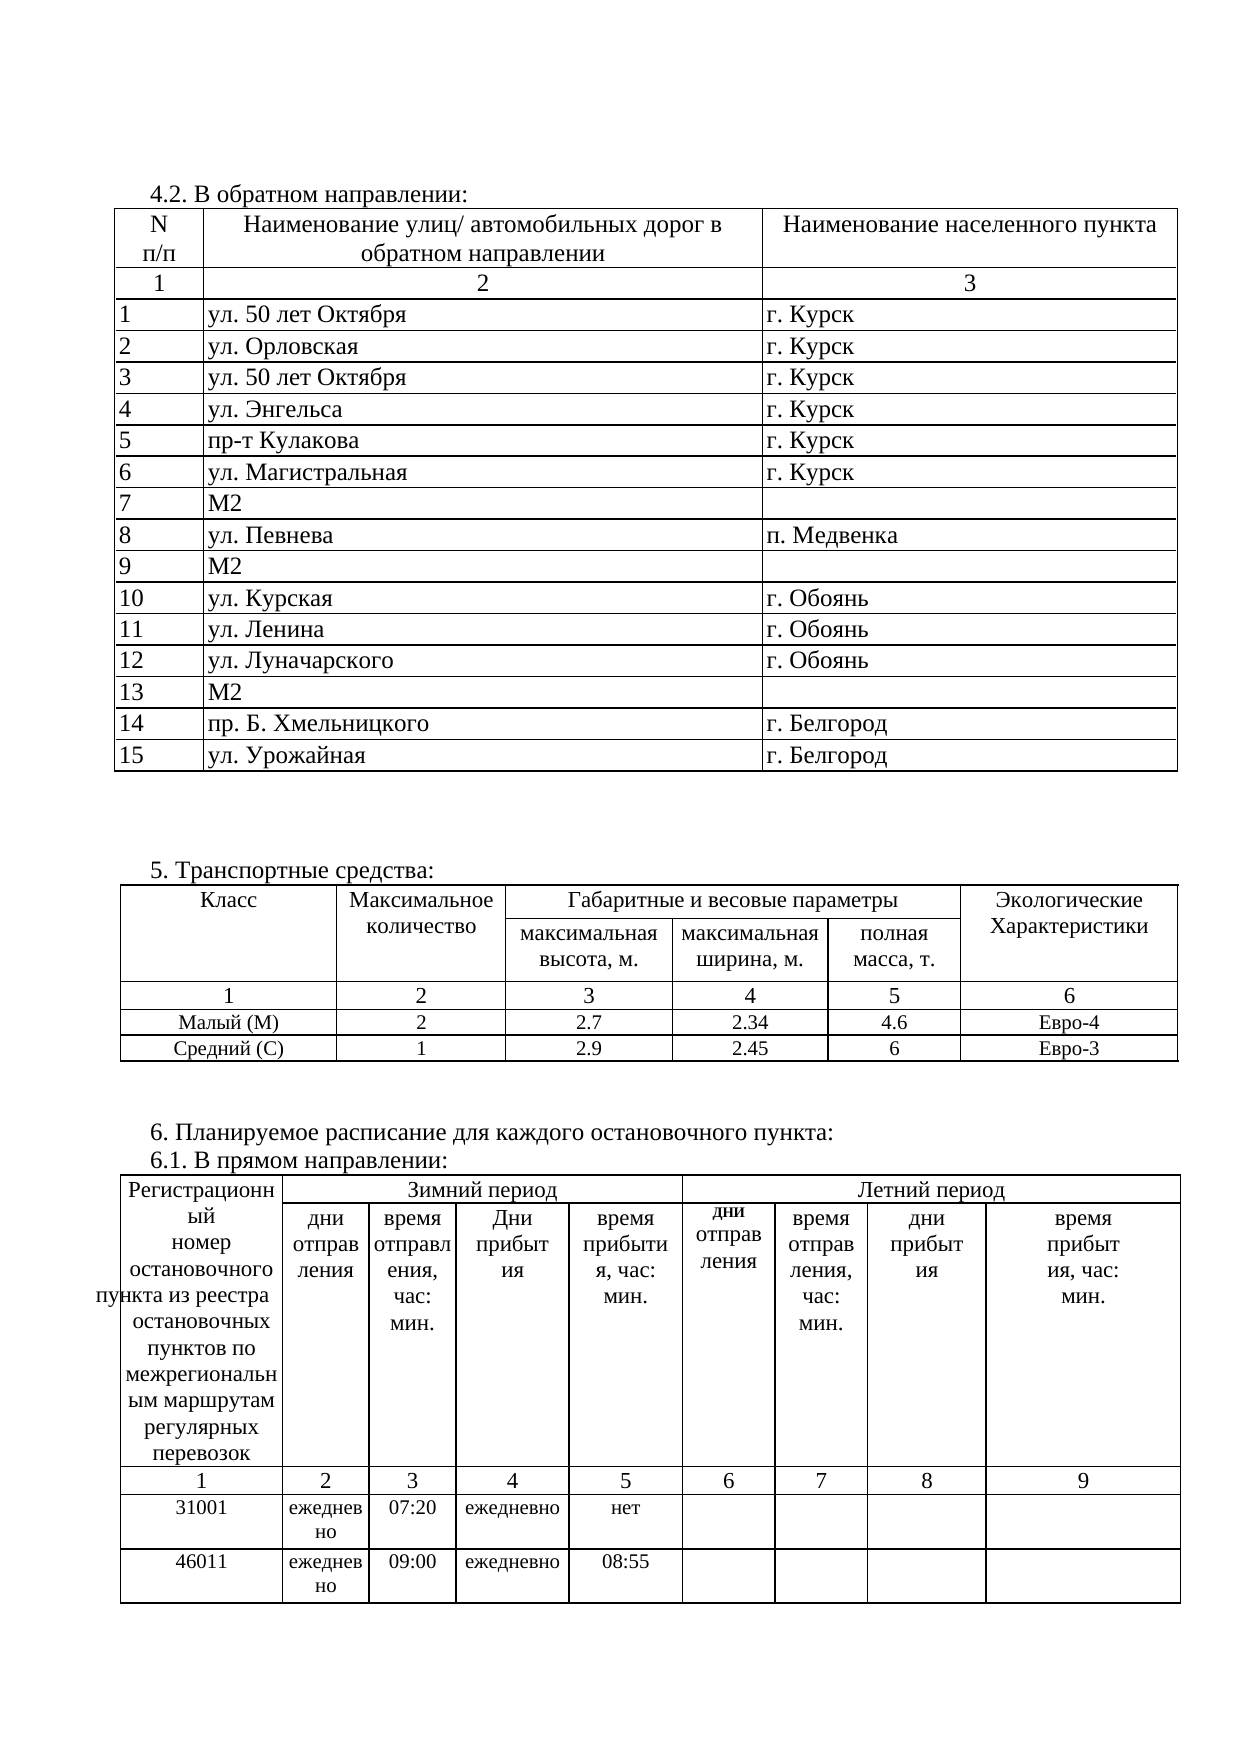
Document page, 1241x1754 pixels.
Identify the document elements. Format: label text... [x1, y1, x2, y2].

table_cell 6 [829, 1036, 960, 1060]
table_cell 5 [115, 425, 203, 455]
table_cell 10 [115, 582, 203, 613]
table_header Габаритные и весовые параметры [506, 886, 960, 917]
table_cell [763, 487, 1177, 518]
table_cell ул. 50 лет Октября [204, 300, 762, 329]
table_cell г. Курск [763, 424, 1177, 455]
table_cell М2 [204, 551, 762, 581]
table_cell время отправл ения, час: мин. [370, 1204, 455, 1466]
text 5. Транспортные средства: [150, 855, 1090, 884]
table_cell 2.7 [506, 1010, 672, 1034]
table_cell 9 [115, 551, 203, 581]
table_cell 7 [776, 1467, 867, 1493]
table_cell г. Обоянь [763, 613, 1177, 644]
table_cell ежедневно [283, 1495, 368, 1548]
table_cell время прибыт ия, час: мин. [987, 1204, 1180, 1466]
table_cell 09:00 [370, 1550, 455, 1602]
table_cell Средний (С) [121, 1036, 336, 1060]
table_cell 31001 [121, 1495, 282, 1548]
table_cell Малый (М) [121, 1010, 336, 1034]
text 4.2. В обратном направлении: [150, 179, 1090, 207]
table_cell 6 [961, 982, 1177, 1009]
table_cell ежедневно [283, 1550, 368, 1602]
table_header Наименование улиц/ автомобильных дорог в обратном направлении [204, 209, 762, 267]
table_cell [868, 1550, 985, 1602]
table_cell г. Белгород [763, 707, 1177, 738]
table_cell ул. Орловская [204, 331, 762, 361]
table_cell 8 [115, 519, 203, 550]
table_cell 7 [115, 488, 203, 518]
table_cell ул. 50 лет Октября [204, 363, 762, 392]
table_cell 11 [115, 614, 203, 644]
table_cell пр. Б. Хмельницкого [204, 709, 762, 738]
table_cell 6 [115, 456, 203, 487]
table_header Зимний период [283, 1176, 682, 1202]
table_cell 2 [204, 268, 762, 298]
table_cell 3 [506, 982, 672, 1009]
table_cell [776, 1550, 867, 1602]
text 6. Планируемое расписание для каждого остановочного пункта: [150, 1117, 1090, 1145]
table_cell М2 [204, 488, 762, 518]
table_cell Дни прибыт ия [457, 1204, 568, 1466]
table_cell 1 [115, 268, 203, 298]
table_cell 13 [115, 677, 203, 707]
table_cell г. Обоянь [763, 644, 1177, 676]
table_cell 14 [115, 708, 203, 738]
table_cell г. Курск [763, 361, 1177, 392]
table_cell дни отправ ления [283, 1204, 368, 1466]
table_cell 2 [337, 1010, 505, 1034]
table_cell ежедневно [457, 1495, 568, 1548]
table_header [121, 1176, 282, 1466]
table_cell 46011 [121, 1550, 282, 1602]
table_cell ул. Энгельса [204, 394, 762, 424]
table_cell полная масса, т. [829, 919, 960, 981]
table_cell время отправ ления, час: мин. [776, 1204, 867, 1466]
table_cell М2 [204, 677, 762, 707]
table_cell 9 [987, 1467, 1180, 1493]
table_header Наименование населенного пункта [763, 209, 1177, 267]
table_cell ежедневно [457, 1550, 568, 1602]
table_cell Евро-3 [961, 1036, 1177, 1060]
table_cell 3 [115, 362, 203, 392]
table_cell 2.34 [673, 1010, 827, 1034]
table_cell 15 [115, 740, 203, 770]
table_cell 2 [115, 331, 203, 361]
table_cell [868, 1495, 985, 1548]
text 6.1. В прямом направлении: [150, 1145, 1090, 1174]
table_cell г. Курск [763, 393, 1177, 424]
table_cell 1 [121, 982, 336, 1009]
table_cell 2.9 [506, 1036, 672, 1060]
table_cell дни прибыт ия [868, 1204, 985, 1466]
table_cell [987, 1550, 1180, 1602]
table_cell 12 [115, 645, 203, 676]
table_cell 08:55 [570, 1550, 682, 1602]
table_cell [763, 550, 1177, 581]
table_cell ул. Ленина [204, 614, 762, 644]
table_cell [987, 1495, 1180, 1548]
table_cell максимальная высота, м. [506, 919, 672, 981]
table_cell 4.6 [829, 1010, 960, 1034]
table_cell 5 [570, 1467, 682, 1493]
table_header Летний период [683, 1176, 1180, 1202]
table_cell г. Белгород [763, 739, 1177, 770]
table_cell г. Курск [763, 455, 1177, 487]
table_cell 6 [683, 1467, 774, 1493]
table_cell нет [570, 1495, 682, 1548]
table_cell [763, 676, 1177, 707]
table_header N п/п [115, 209, 203, 267]
table_cell максимальная ширина, м. [673, 919, 827, 981]
table_cell 2.45 [673, 1036, 827, 1060]
table_cell пр-т Кулакова [204, 426, 762, 455]
table_cell [683, 1495, 774, 1548]
table_cell г. Курск [763, 298, 1177, 329]
table_cell 1 [337, 1036, 505, 1060]
table_cell ул. Курская [204, 583, 762, 613]
table_cell ул. Урожайная [204, 740, 762, 770]
table_header Экологические Характеристики [961, 886, 1177, 981]
table_cell 5 [829, 982, 960, 1009]
table_cell 4 [115, 394, 203, 424]
table_cell 2 [337, 982, 505, 1009]
table_cell ДНИ отправ ления [683, 1204, 774, 1466]
table_cell 4 [457, 1467, 568, 1493]
table_cell 4 [673, 982, 827, 1009]
table_cell г. Курск [763, 330, 1177, 361]
table_cell 3 [763, 267, 1177, 298]
table_header Класс [121, 886, 336, 981]
table_cell 2 [283, 1467, 368, 1493]
table_header Максимальное количество [337, 886, 505, 981]
table_cell ул. Певнева [204, 520, 762, 550]
table_cell ул. Магистральная [204, 457, 762, 487]
table_cell г. Обоянь [763, 581, 1177, 613]
table_cell время прибыти я, час: мин. [570, 1204, 682, 1466]
table_cell 3 [370, 1467, 455, 1493]
table_cell 1 [121, 1467, 282, 1493]
table_cell п. Медвенка [763, 518, 1177, 550]
table_cell [776, 1495, 867, 1548]
table_cell 8 [868, 1467, 985, 1493]
table_cell 07:20 [370, 1495, 455, 1548]
table_cell [683, 1550, 774, 1602]
table_cell Евро-4 [961, 1010, 1177, 1034]
table_cell ул. Луначарского [204, 646, 762, 676]
table_cell 1 [115, 299, 203, 329]
